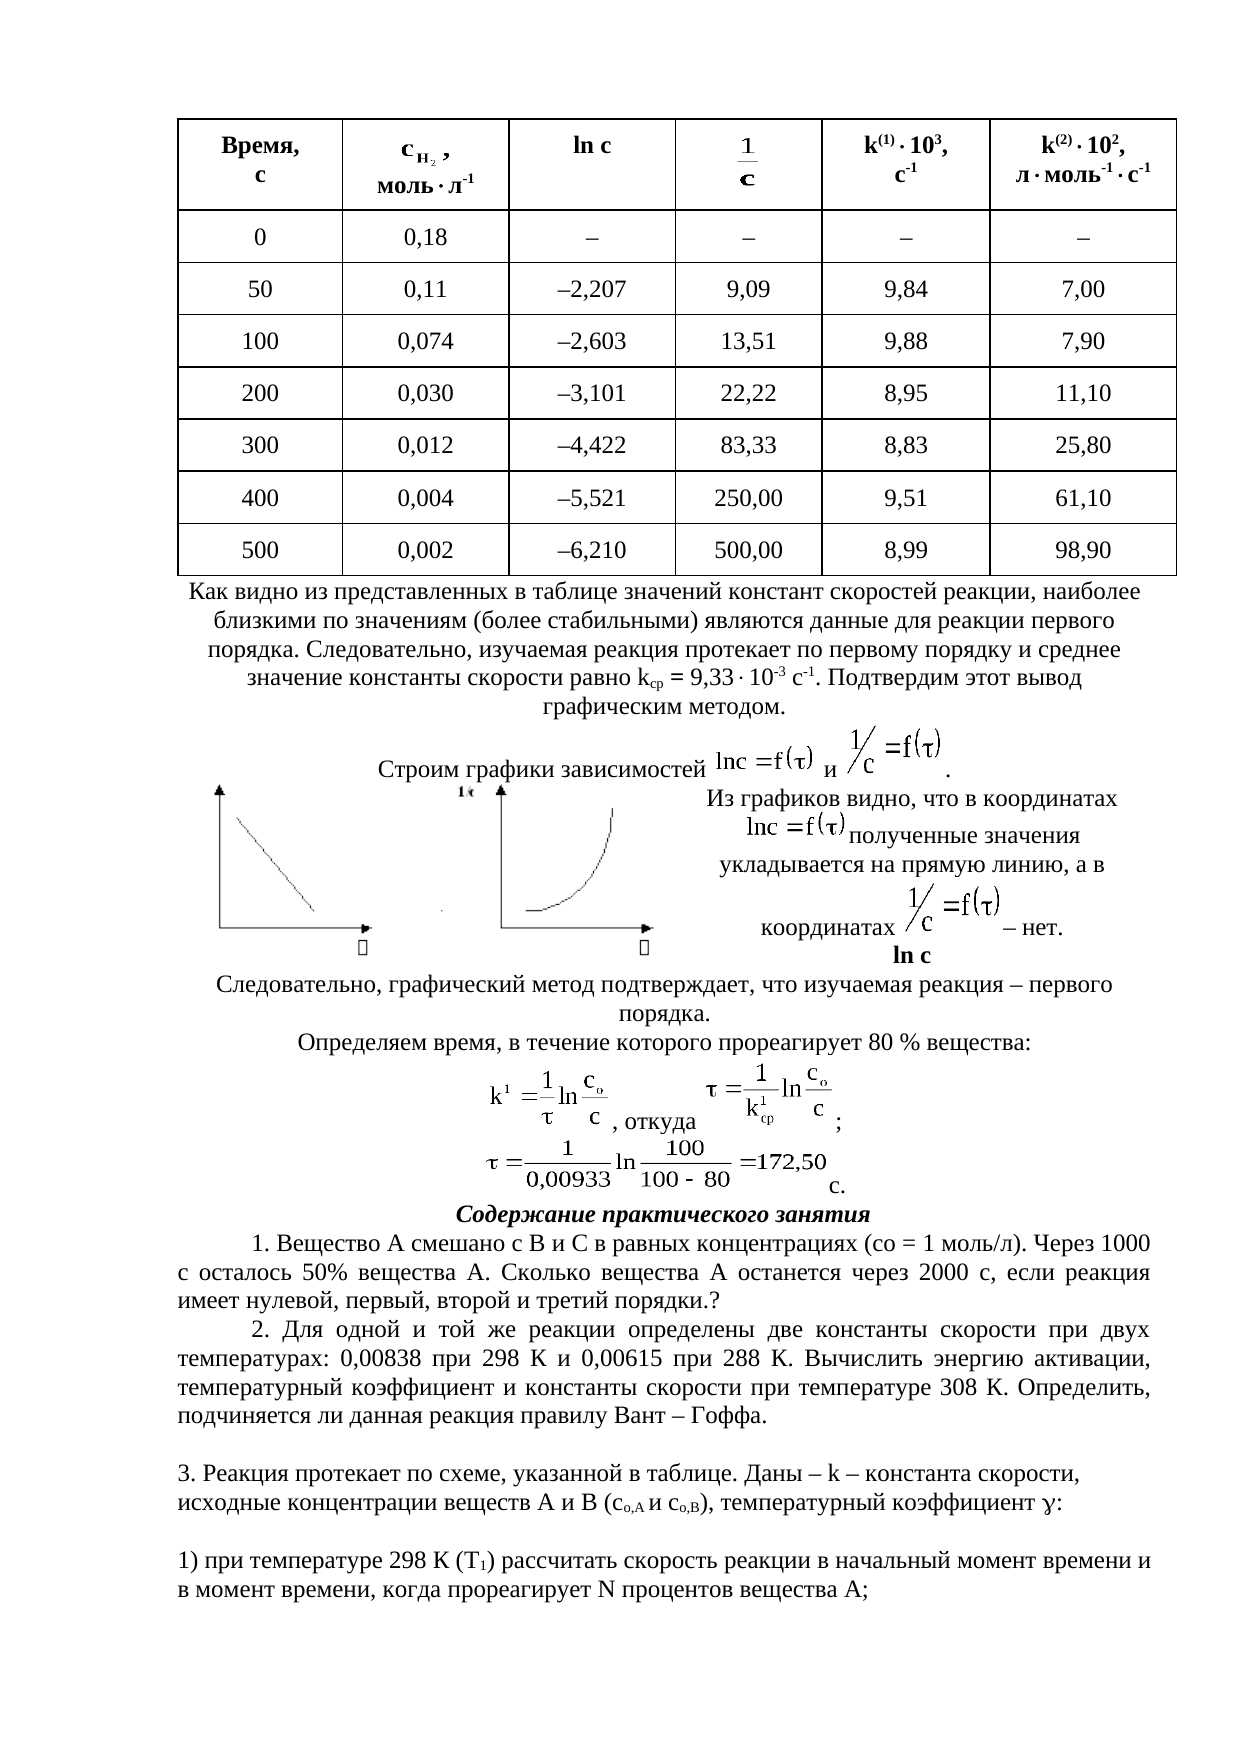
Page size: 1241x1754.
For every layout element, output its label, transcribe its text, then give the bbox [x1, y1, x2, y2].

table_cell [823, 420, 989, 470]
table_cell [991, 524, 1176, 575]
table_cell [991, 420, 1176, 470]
picture [702, 1055, 836, 1129]
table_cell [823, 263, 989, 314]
text Строим графики зависимостей и . [177, 720, 1152, 783]
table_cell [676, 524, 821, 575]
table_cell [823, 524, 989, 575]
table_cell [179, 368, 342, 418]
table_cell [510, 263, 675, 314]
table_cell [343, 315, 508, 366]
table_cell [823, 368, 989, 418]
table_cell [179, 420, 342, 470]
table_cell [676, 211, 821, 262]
text 2. Для одной и той же реакции определены две константы скорости при двух температурах: 0,00838 при 298 К и 0,00615 при 288 К. Вычислить энергию активации, температурный коэффициент и константы скорости при температуре 308 К. Определить, подчиняется ли данная реакция правилу Вант – Гоффа. [177, 1314, 1152, 1429]
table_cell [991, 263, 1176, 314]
text Как видно из представленных в таблице значений констант скоростей реакции, наиболее близкими по значениям (более стабильными) являются данные для реакции первого порядка. Следовательно, изучаемая реакция протекает по первому порядку и среднее значение константы скорости равно kср = 9,3310-3 с-1. Подтвердим этот вывод графическим методом. [177, 576, 1152, 720]
text Из графиков видно, что в координатахполученные значения укладывается на прямую линию, а в координатах – нет. [654, 783, 1152, 941]
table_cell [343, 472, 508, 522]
text 3. Реакция протекает по схеме, указанной в таблице. Даны – k – константа скорости, исходные концентрации веществ А и В (co,A и co,B), температурный коэффициент : [177, 1458, 1152, 1516]
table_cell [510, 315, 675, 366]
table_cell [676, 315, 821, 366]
text , откуда ; [177, 1056, 1152, 1134]
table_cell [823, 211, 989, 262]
picture [177, 783, 654, 962]
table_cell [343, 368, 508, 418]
text Определяем время, в течение которого прореагирует 80 % вещества: [177, 1027, 1152, 1056]
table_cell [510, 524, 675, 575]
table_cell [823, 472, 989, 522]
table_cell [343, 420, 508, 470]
text 1. Вещество А смешано с В и С в равных концентрациях (cо = 1 моль/л). Через 1000 с осталось 50% вещества А. Сколько вещества А останется через 2000 с, если реакция имеет нулевой, первый, второй и третий порядки.? [177, 1228, 1152, 1314]
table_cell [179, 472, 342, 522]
picture [743, 812, 849, 844]
picture [486, 1065, 612, 1129]
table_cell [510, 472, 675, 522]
picture [901, 877, 1004, 936]
text Содержание практического занятия [177, 1199, 1152, 1228]
picture [843, 720, 945, 778]
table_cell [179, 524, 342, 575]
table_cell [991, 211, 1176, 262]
text ln c [177, 941, 1152, 969]
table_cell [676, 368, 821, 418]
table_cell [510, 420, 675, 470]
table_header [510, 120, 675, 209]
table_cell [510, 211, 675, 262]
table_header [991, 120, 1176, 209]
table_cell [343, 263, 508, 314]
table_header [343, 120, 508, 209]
text Следовательно, графический метод подтверждает, что изучаемая реакция – первого порядка. [177, 969, 1152, 1027]
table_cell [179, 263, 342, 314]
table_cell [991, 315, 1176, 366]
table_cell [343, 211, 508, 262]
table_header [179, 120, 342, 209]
picture [712, 746, 818, 778]
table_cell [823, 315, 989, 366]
picture [483, 1134, 829, 1194]
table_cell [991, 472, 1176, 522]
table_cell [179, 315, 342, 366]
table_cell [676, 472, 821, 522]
text 1) при температуре 298 К (T1) рассчитать скорость реакции в начальный момент времени и в момент времени, когда прореагирует N процентов вещества А; [177, 1545, 1152, 1603]
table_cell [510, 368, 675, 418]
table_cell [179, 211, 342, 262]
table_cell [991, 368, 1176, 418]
picture [732, 130, 765, 190]
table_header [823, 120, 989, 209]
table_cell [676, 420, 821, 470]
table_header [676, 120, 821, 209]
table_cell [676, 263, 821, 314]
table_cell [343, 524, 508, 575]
picture [397, 130, 454, 170]
